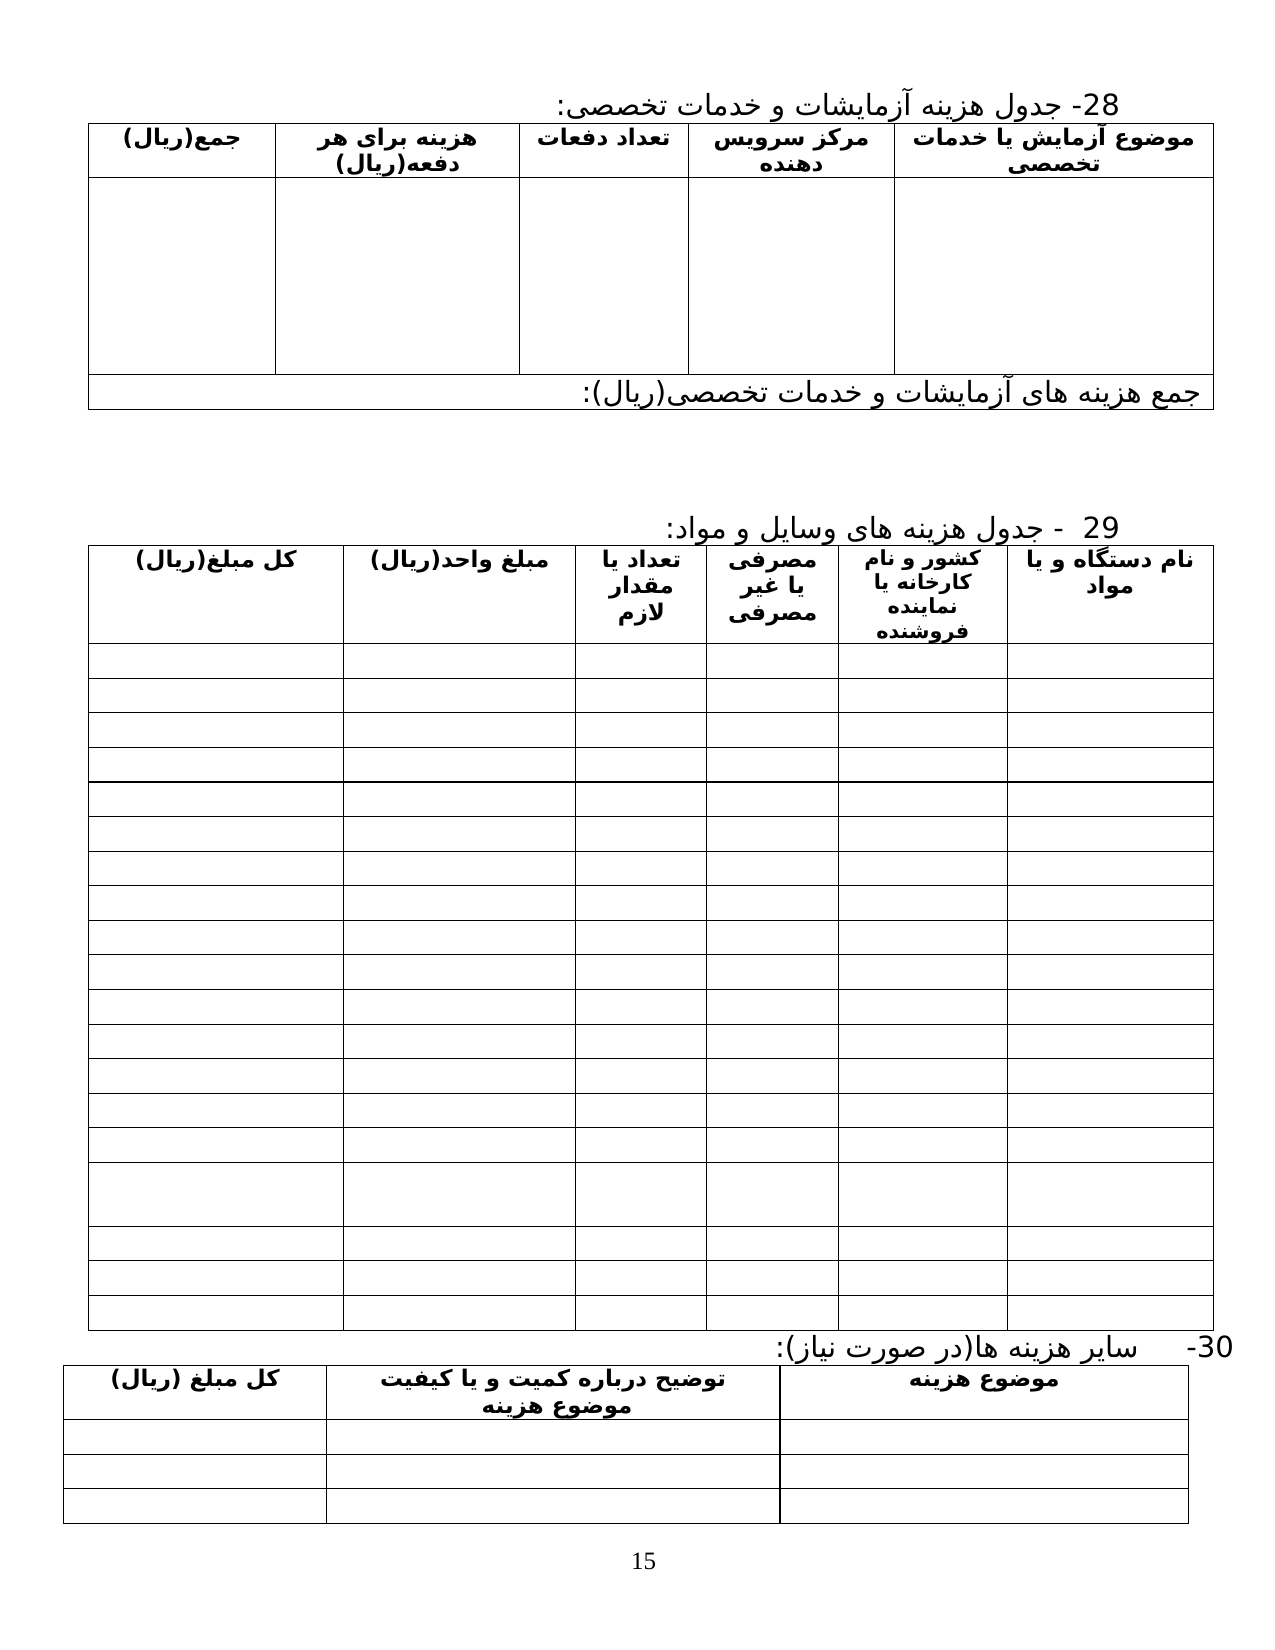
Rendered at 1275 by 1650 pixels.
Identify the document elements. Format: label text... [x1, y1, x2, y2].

table_cell [64, 1489, 326, 1523]
table_cell [707, 1025, 838, 1058]
table_cell [1008, 852, 1213, 885]
table_cell [1008, 679, 1213, 712]
table_cell [707, 783, 838, 816]
table_cell [576, 852, 706, 885]
table_cell [327, 1420, 779, 1453]
table_cell [344, 1059, 575, 1093]
table_cell [1008, 1059, 1213, 1093]
table_cell [344, 1261, 575, 1295]
table_cell [576, 955, 706, 989]
table_cell [89, 644, 343, 678]
table_cell [839, 990, 1007, 1023]
table_cell [576, 748, 706, 781]
table_header کل مبلغ(ريال) [89, 546, 343, 643]
table_cell [707, 679, 838, 712]
table_cell [276, 178, 519, 374]
table_cell [839, 886, 1007, 920]
table_cell [707, 748, 838, 781]
table_cell [89, 783, 343, 816]
table_cell [1008, 1025, 1213, 1058]
table_cell [89, 1163, 343, 1226]
table_cell [1008, 886, 1213, 920]
table_cell [839, 1163, 1007, 1226]
table_cell [1008, 990, 1213, 1023]
table_cell [781, 1420, 1188, 1453]
table_cell [781, 1455, 1188, 1488]
table_cell [576, 990, 706, 1023]
table_cell [1008, 955, 1213, 989]
table_cell [1008, 1227, 1213, 1260]
table_cell [1008, 748, 1213, 781]
table_cell [1008, 783, 1213, 816]
table_cell [1008, 644, 1213, 678]
table_cell [839, 852, 1007, 885]
table_cell [89, 1025, 343, 1058]
table_cell [707, 713, 838, 747]
table_cell [89, 1059, 343, 1093]
table_cell [1008, 1163, 1213, 1226]
table_cell [839, 1296, 1007, 1329]
table_cell [576, 679, 706, 712]
table_cell [89, 1227, 343, 1260]
table_cell [89, 990, 343, 1023]
table_cell [839, 748, 1007, 781]
table_cell [576, 1059, 706, 1093]
table_header کل مبلغ (ريال) [64, 1366, 326, 1419]
text 29 - جدول هزينه های وسايل و مواد: [100, 511, 1120, 545]
table_cell [344, 1025, 575, 1058]
table_cell [707, 886, 838, 920]
table_header موضوع آزمايش يا خدمات تخصصی [895, 124, 1213, 177]
table_cell [89, 679, 343, 712]
table_header هزينه برای هر دفعه(ريال) [276, 124, 519, 177]
table_cell [344, 713, 575, 747]
table_cell [839, 955, 1007, 989]
table_cell [344, 852, 575, 885]
table_cell [1008, 713, 1213, 747]
table_cell [576, 1128, 706, 1162]
table_header تعداد دفعات [520, 124, 688, 177]
table_cell [1008, 1094, 1213, 1127]
table_cell [839, 1059, 1007, 1093]
table_cell [344, 1128, 575, 1162]
table_cell [576, 1227, 706, 1260]
table_cell [707, 1128, 838, 1162]
table_cell [707, 1227, 838, 1260]
table_cell [89, 713, 343, 747]
table_cell [576, 783, 706, 816]
table_cell [839, 1227, 1007, 1260]
table_cell [1008, 1128, 1213, 1162]
table_cell [839, 1025, 1007, 1058]
table_header تعداد يا مقدار لازم [576, 546, 706, 643]
table_cell [576, 1261, 706, 1295]
table_cell [839, 679, 1007, 712]
table_cell [64, 1455, 326, 1488]
table_cell [576, 886, 706, 920]
table_header مرکز سرويس دهنده [689, 124, 894, 177]
table_cell [895, 178, 1213, 374]
table_cell [576, 1025, 706, 1058]
table_cell [89, 955, 343, 989]
table_cell [89, 1094, 343, 1127]
table_cell [707, 1163, 838, 1226]
table_cell [576, 1163, 706, 1226]
table_cell [344, 1296, 575, 1329]
table_cell [1008, 1296, 1213, 1329]
table_cell [89, 1128, 343, 1162]
table_cell [707, 817, 838, 851]
text 28- جدول هزينه آزمايشات و خدمات تخصصی: [100, 89, 1120, 123]
table_cell [89, 817, 343, 851]
table_cell [89, 1296, 343, 1329]
table_cell [89, 921, 343, 954]
table_cell [707, 1094, 838, 1127]
table_cell [707, 644, 838, 678]
table_cell [327, 1455, 779, 1488]
table_cell [89, 852, 343, 885]
table_cell [344, 748, 575, 781]
table_cell [707, 1261, 838, 1295]
table_cell [344, 1227, 575, 1260]
table_cell [1008, 817, 1213, 851]
table_cell [707, 852, 838, 885]
table_header موضوع هزينه [781, 1366, 1188, 1419]
table_cell [64, 1420, 326, 1453]
table_cell [89, 748, 343, 781]
table_cell [520, 178, 688, 374]
table_cell [707, 990, 838, 1023]
table_cell جمع هزينه های آزمايشات و خدمات تخصصی(ريال): [89, 375, 1213, 409]
table_cell [839, 713, 1007, 747]
table_cell [839, 783, 1007, 816]
table_cell [781, 1489, 1188, 1523]
table_cell [839, 1094, 1007, 1127]
table_cell [576, 817, 706, 851]
table_cell [576, 1094, 706, 1127]
table_cell [707, 955, 838, 989]
table_cell [89, 1261, 343, 1295]
table_cell [839, 1128, 1007, 1162]
table_cell [707, 1059, 838, 1093]
table_cell [344, 679, 575, 712]
table_cell [89, 178, 275, 374]
table_cell [344, 955, 575, 989]
table_cell [327, 1489, 779, 1523]
table_header توضيح درباره کميت و يا کيفيت موضوع هزينه [327, 1366, 779, 1419]
table_cell [839, 921, 1007, 954]
table_header مصرفی يا غير مصرفی [707, 546, 838, 643]
table_header کشور و نام کارخانه يا نماينده فروشنده [839, 546, 1007, 643]
table_header مبلغ واحد(ريال) [344, 546, 575, 643]
table_cell [344, 990, 575, 1023]
table_cell [344, 921, 575, 954]
table_cell [707, 921, 838, 954]
table_cell [576, 1296, 706, 1329]
table_cell [576, 713, 706, 747]
table_cell [344, 783, 575, 816]
table_cell [689, 178, 894, 374]
table_cell [344, 644, 575, 678]
list ساير هزينه ها(در صورت نياز): [100, 1331, 1186, 1364]
table_cell [839, 644, 1007, 678]
table_cell [576, 921, 706, 954]
table_header جمع(ريال) [89, 124, 275, 177]
table_cell [707, 1296, 838, 1329]
table_cell [344, 817, 575, 851]
table_cell [1008, 1261, 1213, 1295]
table_cell [344, 1094, 575, 1127]
table_cell [839, 817, 1007, 851]
table_cell [89, 886, 343, 920]
table_cell [839, 1261, 1007, 1295]
table_cell [576, 644, 706, 678]
table_cell [1008, 921, 1213, 954]
table_header نام دستگاه و يا مواد [1008, 546, 1213, 643]
table_cell [344, 1163, 575, 1226]
table_cell [344, 886, 575, 920]
